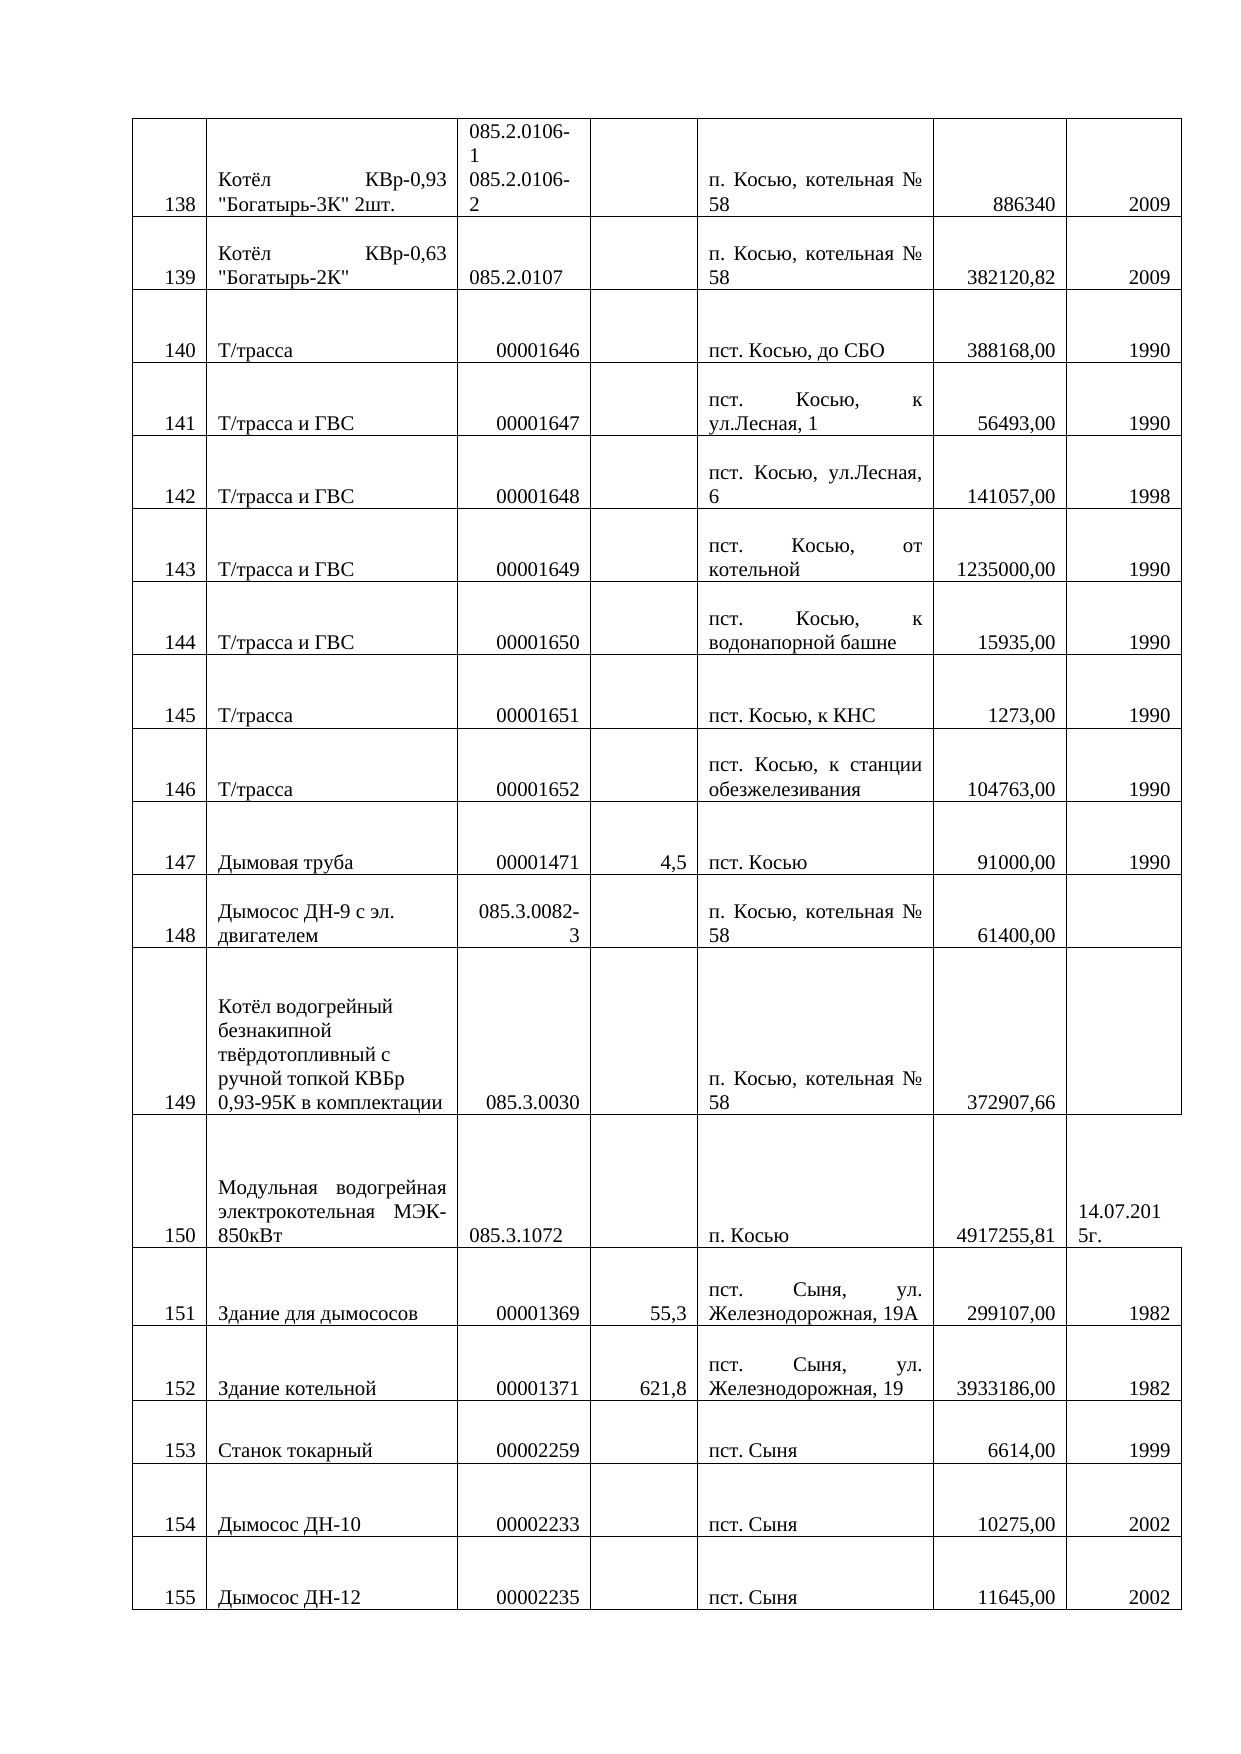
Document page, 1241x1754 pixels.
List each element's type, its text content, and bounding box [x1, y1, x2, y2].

table_cell 146 [133, 729, 206, 801]
table_cell пст. Косью, от котельной [698, 509, 933, 581]
table_cell 6614,00 [934, 1401, 1066, 1462]
table_cell [591, 655, 697, 727]
table_cell пст. Косью, до СБО [698, 290, 933, 362]
table_cell 144 [133, 582, 206, 654]
table_cell Т/трасса и ГВС [207, 509, 457, 581]
table_cell [591, 875, 697, 947]
table_cell 00002259 [458, 1401, 590, 1462]
table_cell пст. Косью [698, 802, 933, 874]
table_cell 1998 [1067, 436, 1181, 508]
table_cell Дымосос ДН-10 [207, 1464, 457, 1536]
table_cell 155 [133, 1537, 206, 1609]
table_cell 104763,00 [934, 729, 1066, 801]
table_cell 00001371 [458, 1326, 590, 1400]
table_cell [1067, 948, 1181, 1114]
table_cell Дымосос ДН-9 с эл. двигателем [207, 875, 457, 947]
table_cell Котёл КВр-0,63 "Богатырь-2К" [207, 217, 457, 289]
table_cell 1235000,00 [934, 509, 1066, 581]
table_cell 00002233 [458, 1464, 590, 1536]
table_cell 145 [133, 655, 206, 727]
table_cell 00001652 [458, 729, 590, 801]
table_cell пст. Сыня, ул. Железнодорожная, 19А [698, 1248, 933, 1325]
table_cell 152 [133, 1326, 206, 1400]
table_cell 2009 [1067, 119, 1181, 216]
table_cell [591, 217, 697, 289]
table_cell пст. Косью, к ул.Лесная, 1 [698, 363, 933, 435]
table_cell Котёл водогрейный безнакипной твёрдотопливный с ручной топкой КВБр 0,93-95К в комплектации [207, 948, 457, 1114]
table_cell [591, 1115, 697, 1247]
table_cell 154 [133, 1464, 206, 1536]
table_cell 150 [133, 1115, 206, 1247]
table_cell 1990 [1067, 582, 1181, 654]
table_cell 00001649 [458, 509, 590, 581]
table_cell [591, 1537, 697, 1609]
table_cell 2002 [1067, 1537, 1181, 1609]
table_cell 143 [133, 509, 206, 581]
table_cell 085.3.1072 [458, 1115, 590, 1247]
table_cell 142 [133, 436, 206, 508]
table_cell Здание для дымососов [207, 1248, 457, 1325]
table_cell 139 [133, 217, 206, 289]
table_cell 141 [133, 363, 206, 435]
table_cell 4,5 [591, 802, 697, 874]
table_cell [1067, 875, 1181, 947]
table_cell 2009 [1067, 217, 1181, 289]
table_cell Т/трасса и ГВС [207, 436, 457, 508]
table_cell 382120,82 [934, 217, 1066, 289]
table_cell 10275,00 [934, 1464, 1066, 1536]
table_cell 388168,00 [934, 290, 1066, 362]
table_cell 00001650 [458, 582, 590, 654]
table_cell Котёл КВр-0,93 "Богатырь-3К" 2шт. [207, 119, 457, 216]
table_cell 56493,00 [934, 363, 1066, 435]
table_cell п. Косью, котельная № 58 [698, 948, 933, 1114]
table_cell 138 [133, 119, 206, 216]
table_cell 141057,00 [934, 436, 1066, 508]
table_cell 085.3.0030 [458, 948, 590, 1114]
table_cell [591, 119, 697, 216]
table_cell 00001648 [458, 436, 590, 508]
table_cell 55,3 [591, 1248, 697, 1325]
table_cell Здание котельной [207, 1326, 457, 1400]
table_cell Модульная водогрейная электрокотельная МЭК-850кВт [207, 1115, 457, 1247]
table_cell 61400,00 [934, 875, 1066, 947]
table_cell п. Косью [698, 1115, 933, 1247]
table_cell [591, 582, 697, 654]
table_cell 140 [133, 290, 206, 362]
table_cell 085.3.0082-3 [458, 875, 590, 947]
table_cell 00001647 [458, 363, 590, 435]
table_cell 151 [133, 1248, 206, 1325]
table_cell п. Косью, котельная № 58 [698, 217, 933, 289]
table_cell Т/трасса и ГВС [207, 582, 457, 654]
table_cell [591, 729, 697, 801]
table_cell [591, 363, 697, 435]
table_cell 00002235 [458, 1537, 590, 1609]
table_cell 91000,00 [934, 802, 1066, 874]
table_cell Дымовая труба [207, 802, 457, 874]
table_cell пст. Косью, ул.Лесная, 6 [698, 436, 933, 508]
table_cell 1990 [1067, 363, 1181, 435]
table_cell [591, 509, 697, 581]
table_cell Т/трасса [207, 290, 457, 362]
table_cell пст. Косью, к водонапорной башне [698, 582, 933, 654]
table_cell 1273,00 [934, 655, 1066, 727]
table_cell 15935,00 [934, 582, 1066, 654]
table_cell Т/трасса и ГВС [207, 363, 457, 435]
table_cell 1999 [1067, 1401, 1181, 1462]
table_cell 147 [133, 802, 206, 874]
table_cell [591, 1401, 697, 1462]
table_cell Станок токарный [207, 1401, 457, 1462]
table_cell [591, 1464, 697, 1536]
table_cell 3933186,00 [934, 1326, 1066, 1400]
table_cell 1982 [1067, 1248, 1181, 1325]
table_cell 085.2.0107 [458, 217, 590, 289]
table_cell 085.2.0106-1 085.2.0106-2 [458, 119, 590, 216]
table_cell п. Косью, котельная № 58 [698, 875, 933, 947]
table_cell 4917255,81 [934, 1115, 1066, 1247]
table_cell Т/трасса [207, 655, 457, 727]
table_cell 1990 [1067, 729, 1181, 801]
table_cell [591, 290, 697, 362]
table_cell [591, 948, 697, 1114]
table_cell 00001646 [458, 290, 590, 362]
table_cell 886340 [934, 119, 1066, 216]
table_cell 11645,00 [934, 1537, 1066, 1609]
table_cell 2002 [1067, 1464, 1181, 1536]
table_cell 00001369 [458, 1248, 590, 1325]
table_cell Т/трасса [207, 729, 457, 801]
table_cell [698, 119, 933, 216]
table_cell 1990 [1067, 290, 1181, 362]
table_cell 1990 [1067, 509, 1181, 581]
table_cell 14.07.2015г. [1067, 1115, 1181, 1247]
table_cell 00001471 [458, 802, 590, 874]
table_cell пст. Сыня, ул. Железнодорожная, 19 [698, 1326, 933, 1400]
table_cell пст. Косью, к станции обезжелезивания [698, 729, 933, 801]
table_cell 153 [133, 1401, 206, 1462]
table_cell пст. Сыня [698, 1537, 933, 1609]
table_cell 1982 [1067, 1326, 1181, 1400]
table_cell Дымосос ДН-12 [207, 1537, 457, 1609]
table_cell 148 [133, 875, 206, 947]
table_cell 372907,66 [934, 948, 1066, 1114]
table_cell 00001651 [458, 655, 590, 727]
table_cell 621,8 [591, 1326, 697, 1400]
table_cell пст. Сыня [698, 1464, 933, 1536]
table_cell [591, 436, 697, 508]
table_cell пст. Сыня [698, 1401, 933, 1462]
table_cell 149 [133, 948, 206, 1114]
table_cell 1990 [1067, 802, 1181, 874]
table_cell 1990 [1067, 655, 1181, 727]
table_cell 299107,00 [934, 1248, 1066, 1325]
table_cell пст. Косью, к КНС [698, 655, 933, 727]
